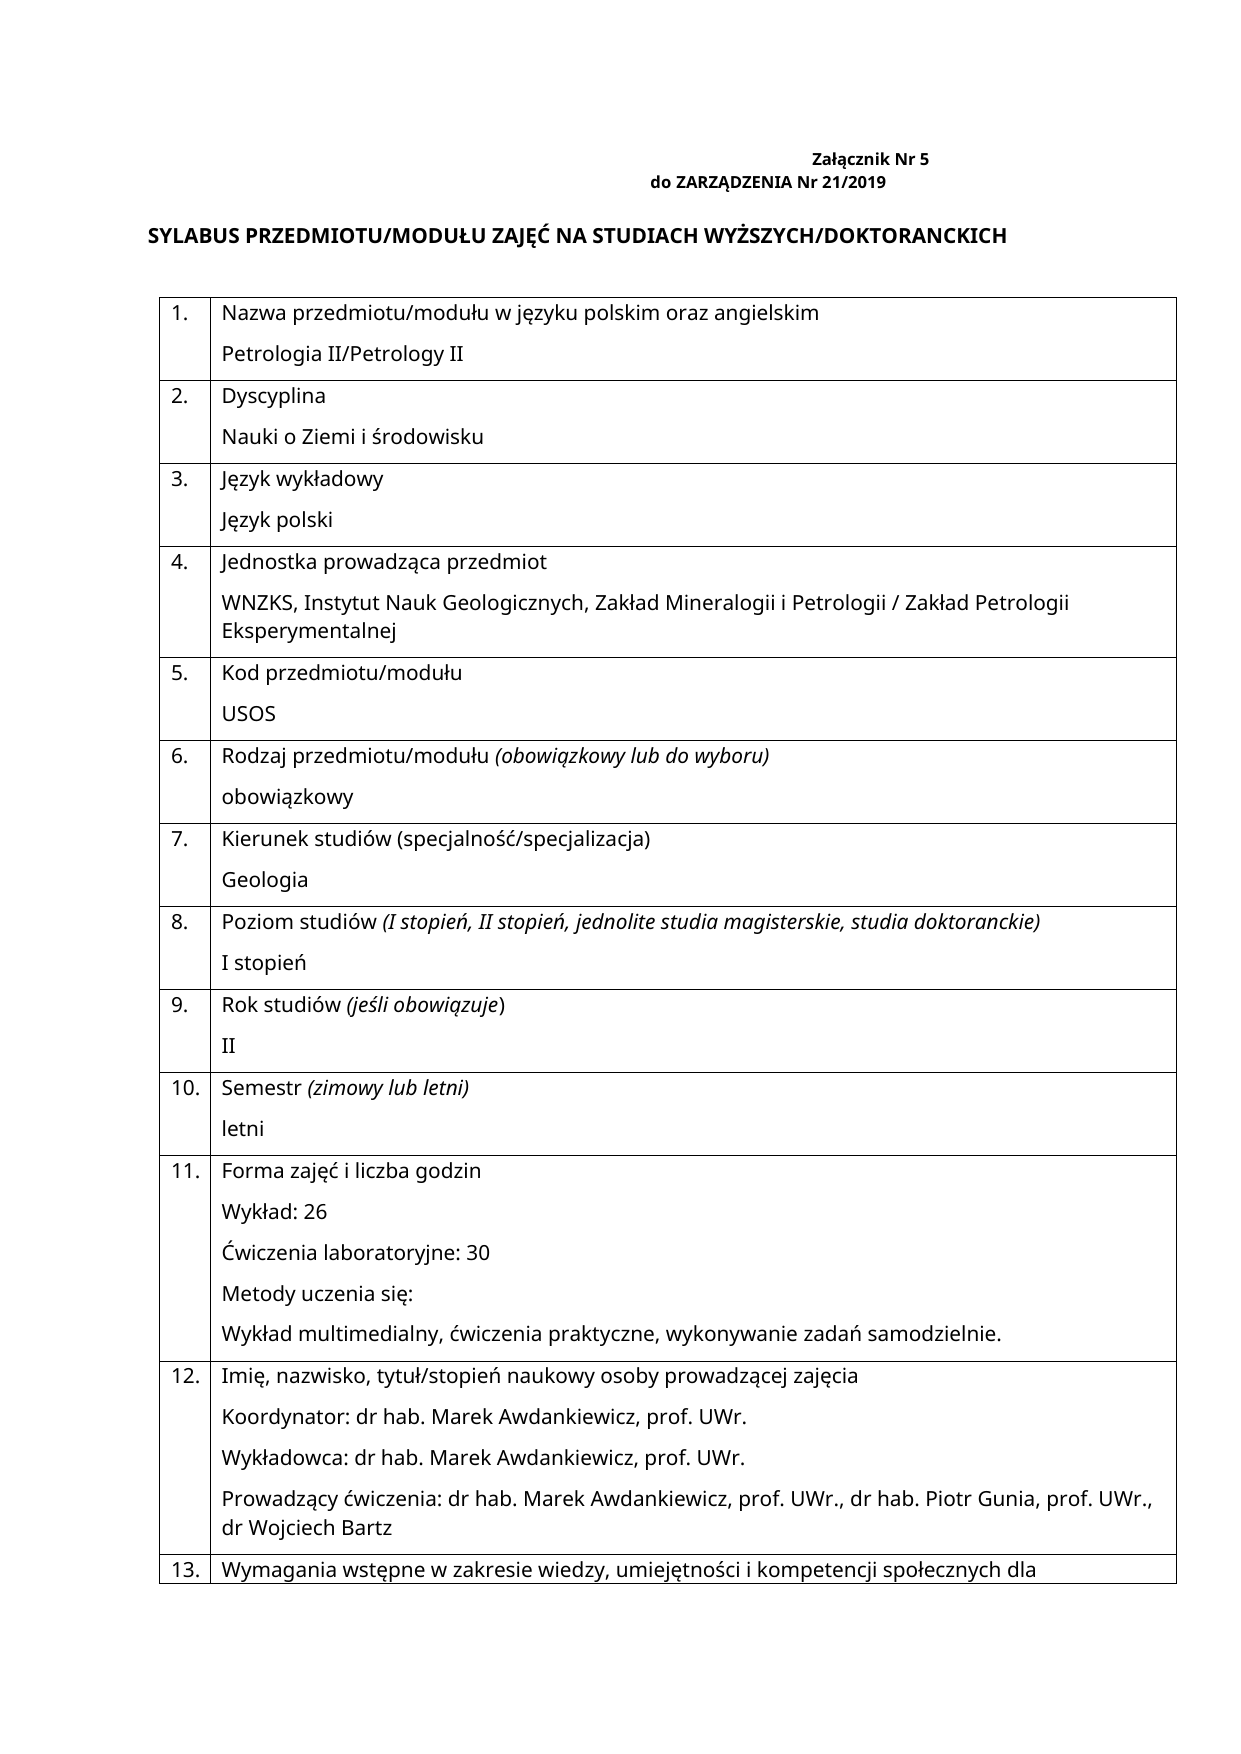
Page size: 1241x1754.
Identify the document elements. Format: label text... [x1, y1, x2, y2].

table_cell [160, 658, 210, 740]
table_cell Kierunek studiów (specjalność/specjalizacja) Geologia [211, 824, 1176, 906]
text do ZARZĄDZENIA Nr 21/2019 [148, 170, 1093, 193]
table_header [160, 298, 210, 380]
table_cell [211, 1555, 1176, 1583]
table_cell [160, 1073, 210, 1155]
table_cell [160, 1362, 210, 1554]
table_cell Forma zajęć i liczba godzin Wykład: 26 Ćwiczenia laboratoryjne: 30 Metody uczenia się: Wykład multimedialny, ćwiczenia praktyczne, wykonywanie zadań samodzielnie. [211, 1156, 1176, 1361]
table_cell [160, 741, 210, 823]
table_cell [160, 907, 210, 989]
table_cell [160, 990, 210, 1072]
table_cell [160, 381, 210, 463]
table_cell Kod przedmiotu/modułu USOS [211, 658, 1176, 740]
table_cell [160, 1156, 210, 1361]
text SYLABUS PRZEDMIOTU/MODUŁU ZAJĘĆ NA STUDIACH WYŻSZYCH/DOKTORANCKICH [148, 221, 1093, 250]
table_cell Imię, nazwisko, tytuł/stopień naukowy osoby prowadzącej zajęcia Koordynator: dr hab. Marek Awdankiewicz, prof. UWr. Wykładowca: dr hab. Marek Awdankiewicz, prof. UWr. Prowadzący ćwiczenia: dr hab. Marek Awdankiewicz, prof. UWr., dr hab. Piotr Gunia, prof. UWr., dr Wojciech Bartz [211, 1362, 1176, 1554]
table_cell Poziom studiów (I stopień, II stopień, jednolite studia magisterskie, studia doktoranckie) I stopień [211, 907, 1176, 989]
table_cell Dyscyplina Nauki o Ziemi i środowisku [211, 381, 1176, 463]
table_cell [160, 547, 210, 657]
table_cell [160, 1555, 210, 1583]
table_cell Język wykładowy Język polski [211, 464, 1176, 546]
table_cell [160, 464, 210, 546]
table_cell Semestr (zimowy lub letni) letni [211, 1073, 1176, 1155]
table_header Nazwa przedmiotu/modułu w języku polskim oraz angielskim Petrologia II/Petrology II [211, 298, 1176, 380]
table_cell Jednostka prowadząca przedmiot WNZKS, Instytut Nauk Geologicznych, Zakład Mineralogii i Petrologii / Zakład Petrologii Eksperymentalnej [211, 547, 1176, 657]
table_cell Rok studiów (jeśli obowiązuje) II [211, 990, 1176, 1072]
table_cell [160, 824, 210, 906]
table_cell Rodzaj przedmiotu/modułu (obowiązkowy lub do wyboru) obowiązkowy [211, 741, 1176, 823]
text Załącznik Nr 5 [812, 148, 1093, 170]
